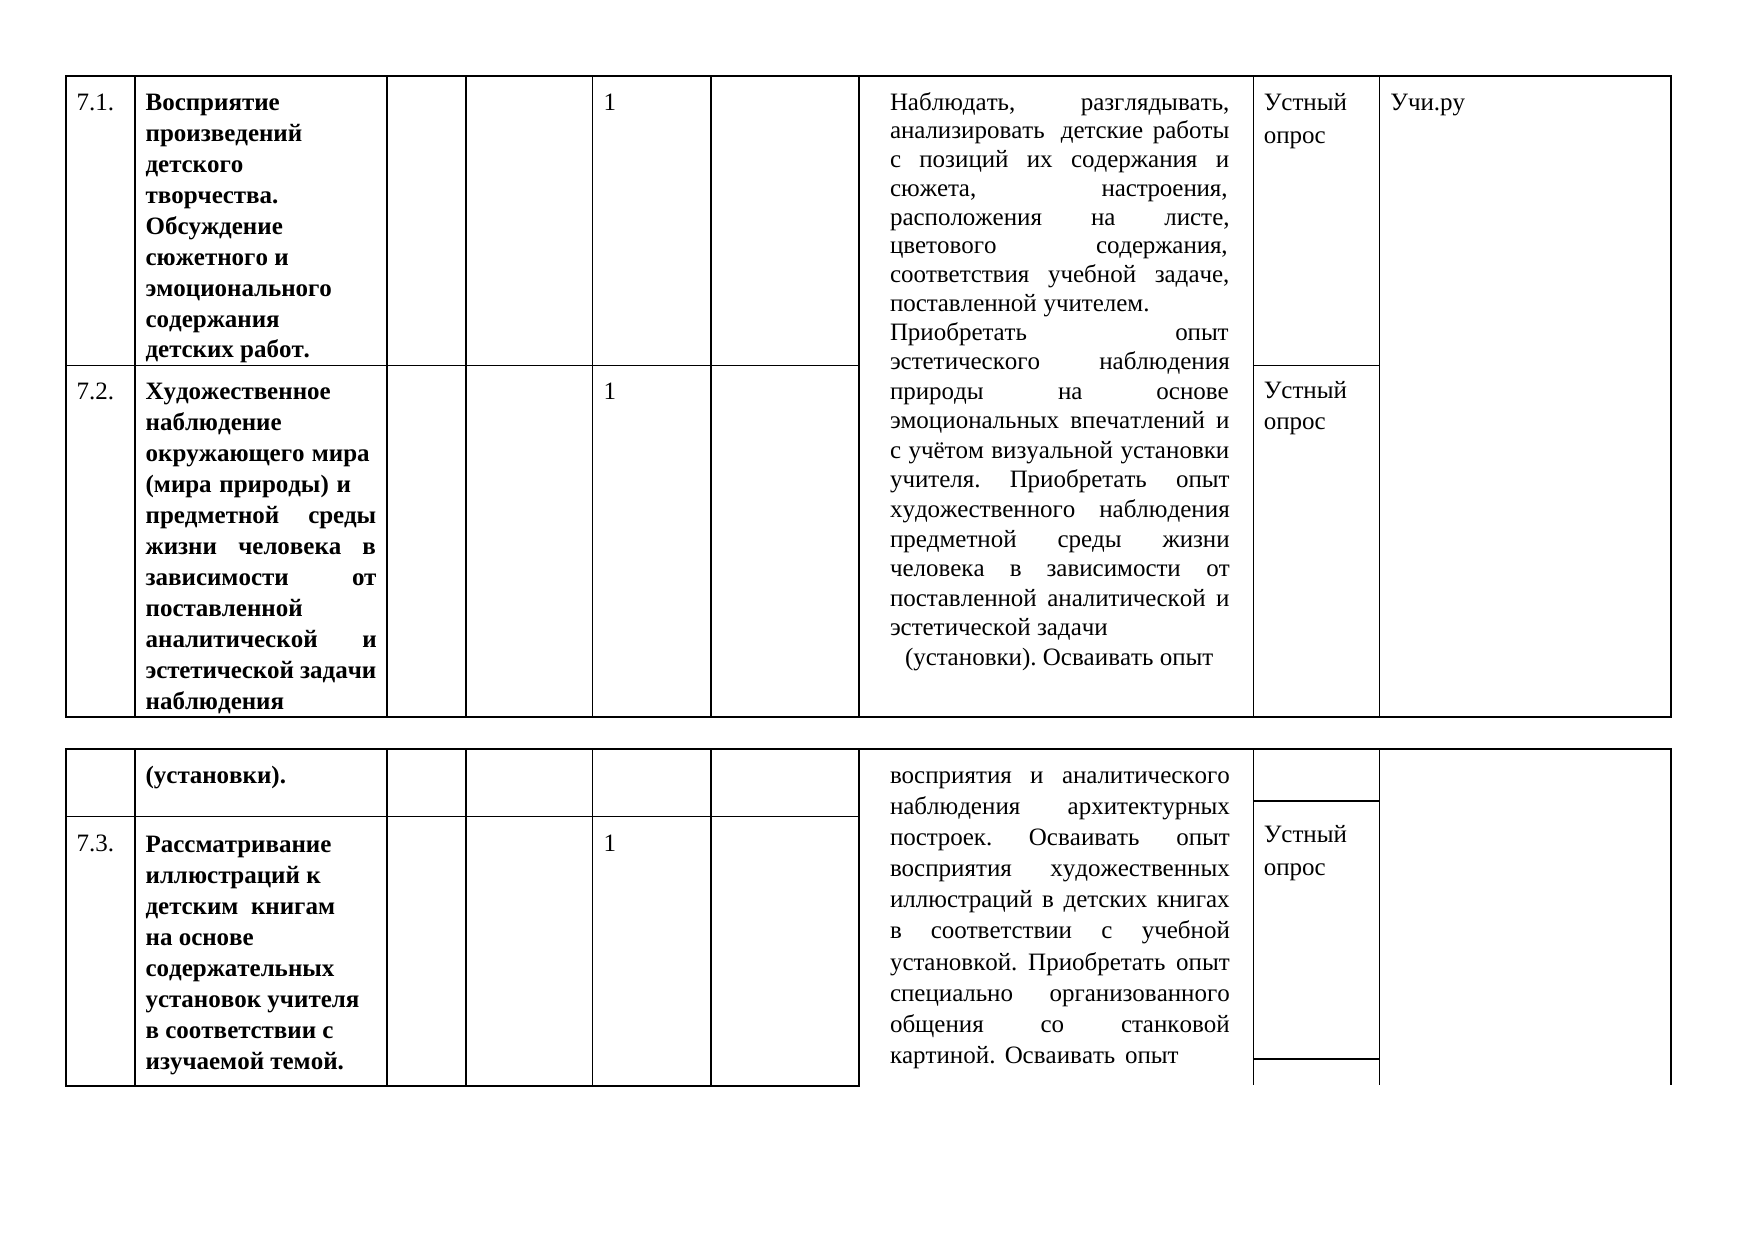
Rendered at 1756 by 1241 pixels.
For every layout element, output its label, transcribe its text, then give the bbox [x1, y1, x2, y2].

table_header 1 [593, 77, 710, 364]
table_header Восприятие произведений детского творчества. Обсуждение сюжетного и эмоционального содержания детских работ. [136, 77, 386, 364]
table_cell [467, 366, 592, 716]
table_header [467, 77, 592, 364]
table_cell [467, 817, 592, 1085]
table_cell Устный опрос [1254, 802, 1379, 1058]
table_header [1254, 750, 1379, 800]
table_header [388, 750, 465, 816]
table_cell 1 [593, 366, 710, 716]
table_header [712, 750, 858, 816]
table_header [1380, 750, 1670, 1085]
table_header [67, 750, 134, 816]
table_header [593, 750, 710, 816]
table_cell [712, 817, 858, 1085]
table_cell Устный опрос [1254, 366, 1379, 716]
table_header восприятия и аналитического наблюдения архитектурных построек. Осваивать опыт восприятия художественных иллюстраций в детских книгах в соответствии с учебной установкой. Приобретать опыт специально организованного общения со станковой картиной. Осваивать опыт [860, 750, 1253, 1085]
table_header Устный опрос [1254, 77, 1379, 364]
table_cell Рассматривание иллюстраций к детским книгам на основе содержательных установок учителя в соответствии с изучаемой темой. [136, 817, 386, 1085]
table_cell Художественное наблюдение окружающего мира (мира природы) и предметной среды жизни человека в зависимости от поставленной аналитической и эстетической задачи наблюдения [136, 366, 386, 716]
table_cell 7.2. [67, 366, 134, 716]
table_header [712, 77, 858, 364]
table_header 7.1. [67, 77, 134, 364]
table_cell 7.3. [67, 817, 134, 1085]
table_header Наблюдать, разглядывать, анализировать детские работы с позиций их содержания и сюжета, настроения, расположения на листе, цветового содержания, соответствия учебной задаче, поставленной учителем. Приобретать опыт эстетического наблюдения природы на основе эмоциональных впечатлений и с учётом визуальной установки учителя. Приобретать опыт художественного наблюдения предметной среды жизни человека в зависимости от поставленной аналитической и эстетической задачи (установки). Осваивать опыт [860, 77, 1253, 716]
table_header (установки). [136, 750, 386, 816]
table_header [388, 77, 465, 364]
table_cell [1254, 1060, 1379, 1085]
table_cell [388, 817, 465, 1085]
table_cell [712, 366, 858, 716]
table_header [467, 750, 592, 816]
table_header Учи.ру [1380, 77, 1670, 716]
table_cell 1 [593, 817, 710, 1085]
table_cell [388, 366, 465, 716]
